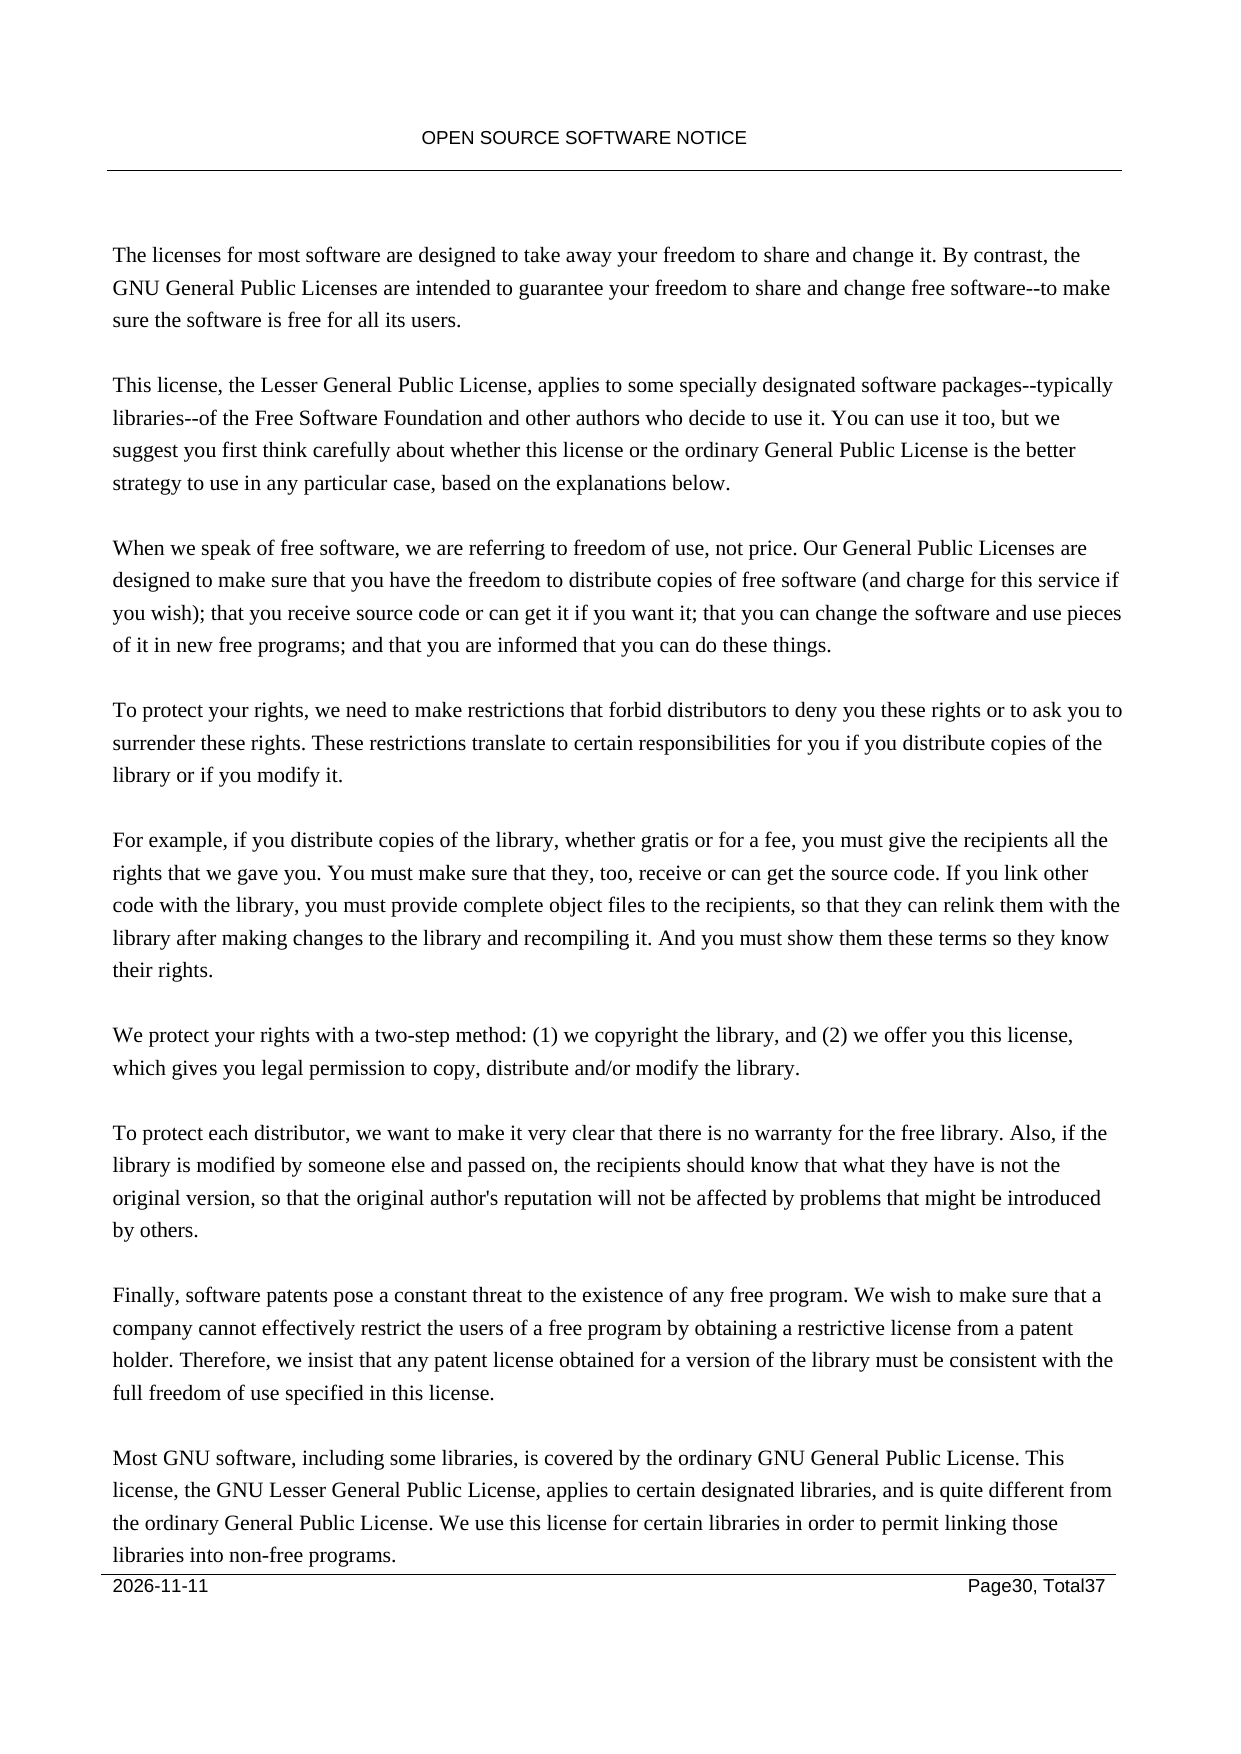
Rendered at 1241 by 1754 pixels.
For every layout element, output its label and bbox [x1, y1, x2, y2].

text [112, 206, 1128, 1571]
